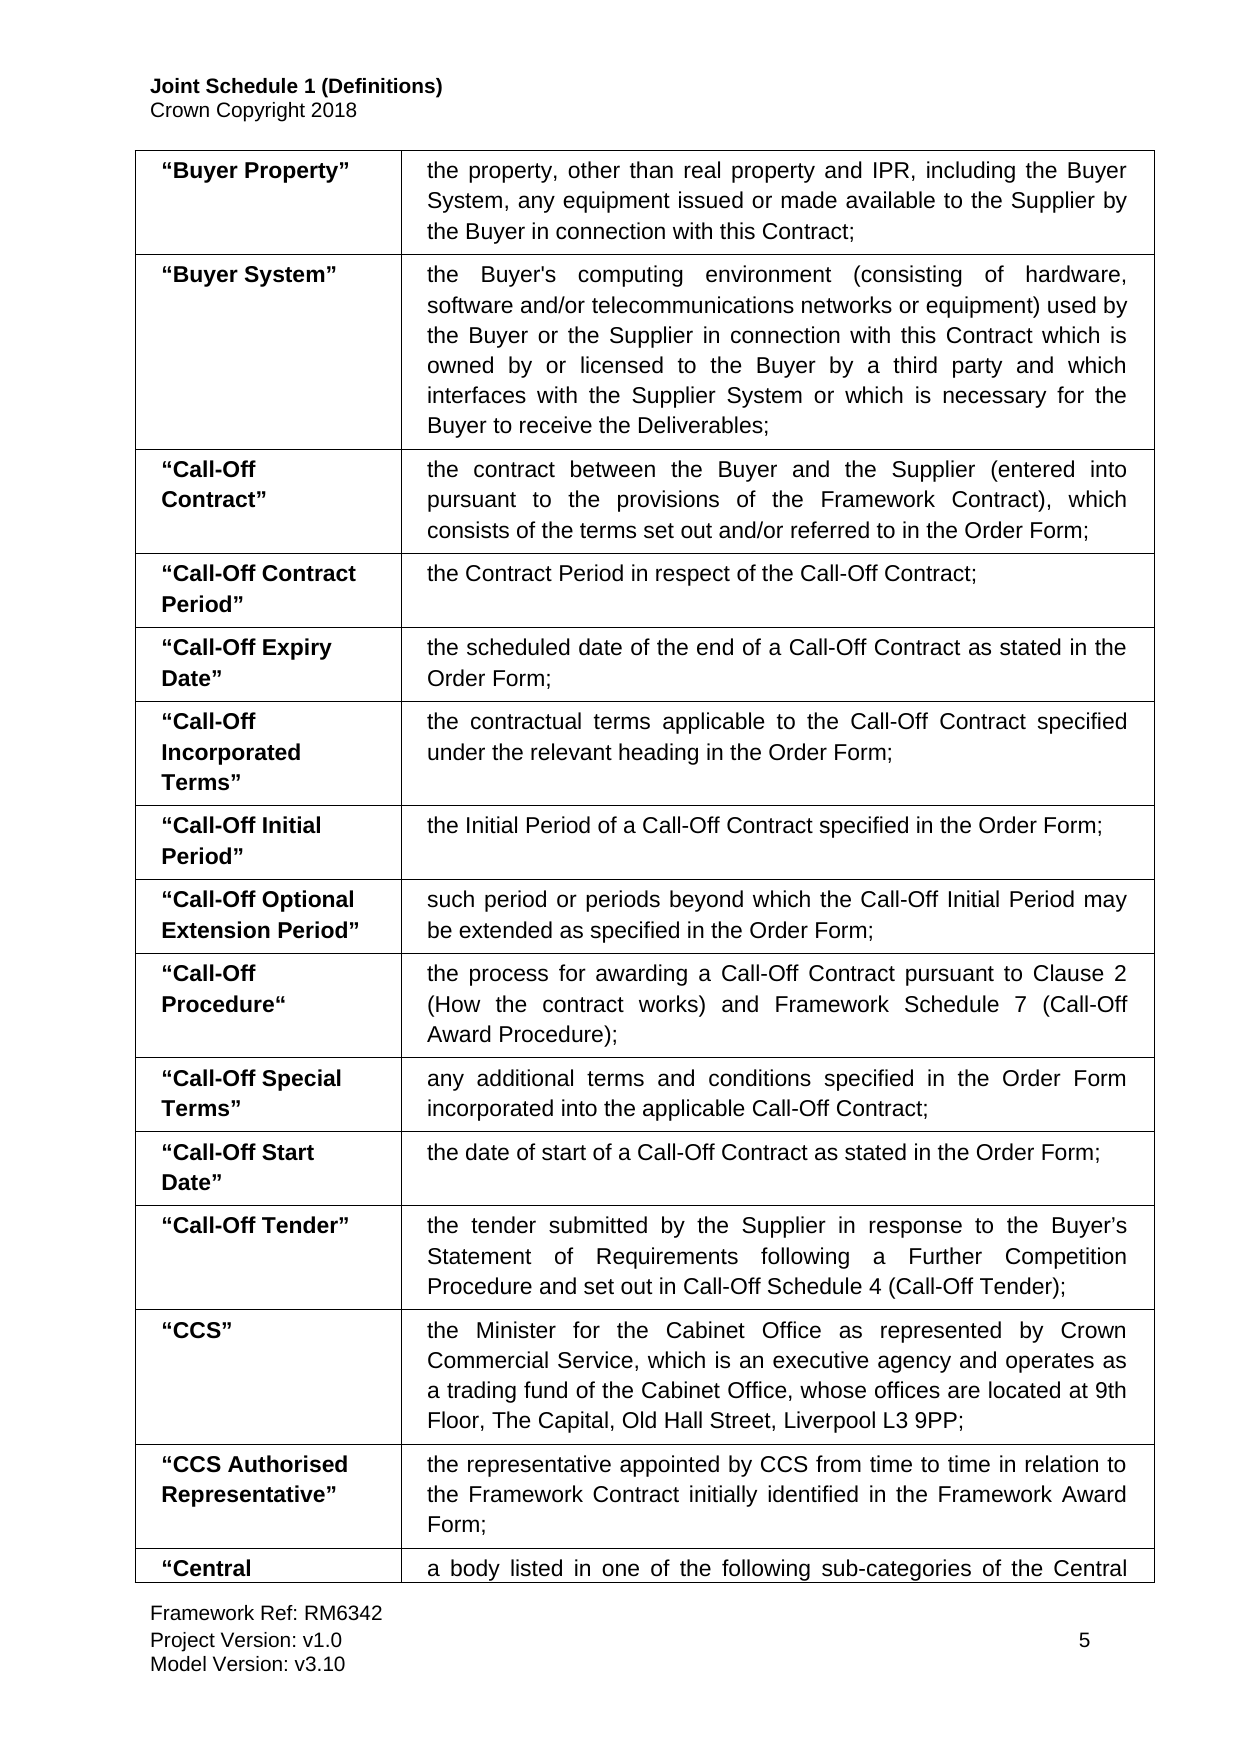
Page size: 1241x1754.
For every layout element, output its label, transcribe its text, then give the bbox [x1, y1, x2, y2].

table_cell “Buyer System” [136, 255, 401, 449]
table_cell “CCS” [136, 1310, 401, 1444]
table_cell “Call-Off Special Terms” [136, 1058, 401, 1131]
table_cell “Call-Off Contract Period” [136, 554, 401, 627]
table_cell “Call-Off Procedure“ [136, 954, 401, 1057]
table_cell the property, other than real property and IPR, including the Buyer System, any equipment issued or made available to the Supplier by the Buyer in connection with this Contract; [402, 151, 1154, 254]
table_cell the tender submitted by the Supplier in response to the Buyer’s Statement of Requirements following a Further Competition Procedure and set out in Call-Off Schedule 4 (Call-Off Tender); [402, 1206, 1154, 1309]
table_cell the contractual terms applicable to the Call-Off Contract specified under the relevant heading in the Order Form; [402, 702, 1154, 805]
table_cell such period or periods beyond which the Call-Off Initial Period may be extended as specified in the Order Form; [402, 880, 1154, 953]
table_cell the contract between the Buyer and the Supplier (entered into pursuant to the provisions of the Framework Contract), which consists of the terms set out and/or referred to in the Order Form; [402, 450, 1154, 553]
table_cell “Call-Off Contract” [136, 450, 401, 553]
table_cell “Call-Off Initial Period” [136, 806, 401, 879]
table_cell “Call-Off Start Date” [136, 1132, 401, 1205]
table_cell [136, 1549, 401, 1582]
table_cell the date of start of a Call-Off Contract as stated in the Order Form; [402, 1132, 1154, 1205]
table_cell the Initial Period of a Call-Off Contract specified in the Order Form; [402, 806, 1154, 879]
table_cell the Minister for the Cabinet Office as represented by Crown Commercial Service, which is an executive agency and operates as a trading fund of the Cabinet Office, whose offices are located at 9th Floor, The Capital, Old Hall Street, Liverpool L3 9PP; [402, 1310, 1154, 1444]
table_cell “Call-Off Optional Extension Period” [136, 880, 401, 953]
table_cell “Call-Off Incorporated Terms” [136, 702, 401, 805]
table_cell the Buyer's computing environment (consisting of hardware, software and/or telecommunications networks or equipment) used by the Buyer or the Supplier in connection with this Contract which is owned by or licensed to the Buyer by a third party and which interfaces with the Supplier System or which is necessary for the Buyer to receive the Deliverables; [402, 255, 1154, 449]
table_cell “Buyer Property” [136, 151, 401, 254]
table_cell the representative appointed by CCS from time to time in relation to the Framework Contract initially identified in the Framework Award Form; [402, 1445, 1154, 1548]
table_cell the process for awarding a Call-Off Contract pursuant to Clause 2 (How the contract works) and Framework Schedule 7 (Call-Off Award Procedure); [402, 954, 1154, 1057]
table_cell any additional terms and conditions specified in the Order Form incorporated into the applicable Call-Off Contract; [402, 1058, 1154, 1131]
table_cell the Contract Period in respect of the Call-Off Contract; [402, 554, 1154, 627]
table_cell “CCS Authorised Representative” [136, 1445, 401, 1548]
table_cell “Call-Off Expiry Date” [136, 628, 401, 701]
table_cell the scheduled date of the end of a Call-Off Contract as stated in the Order Form; [402, 628, 1154, 701]
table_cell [402, 1549, 1154, 1582]
table_cell “Call-Off Tender” [136, 1206, 401, 1309]
